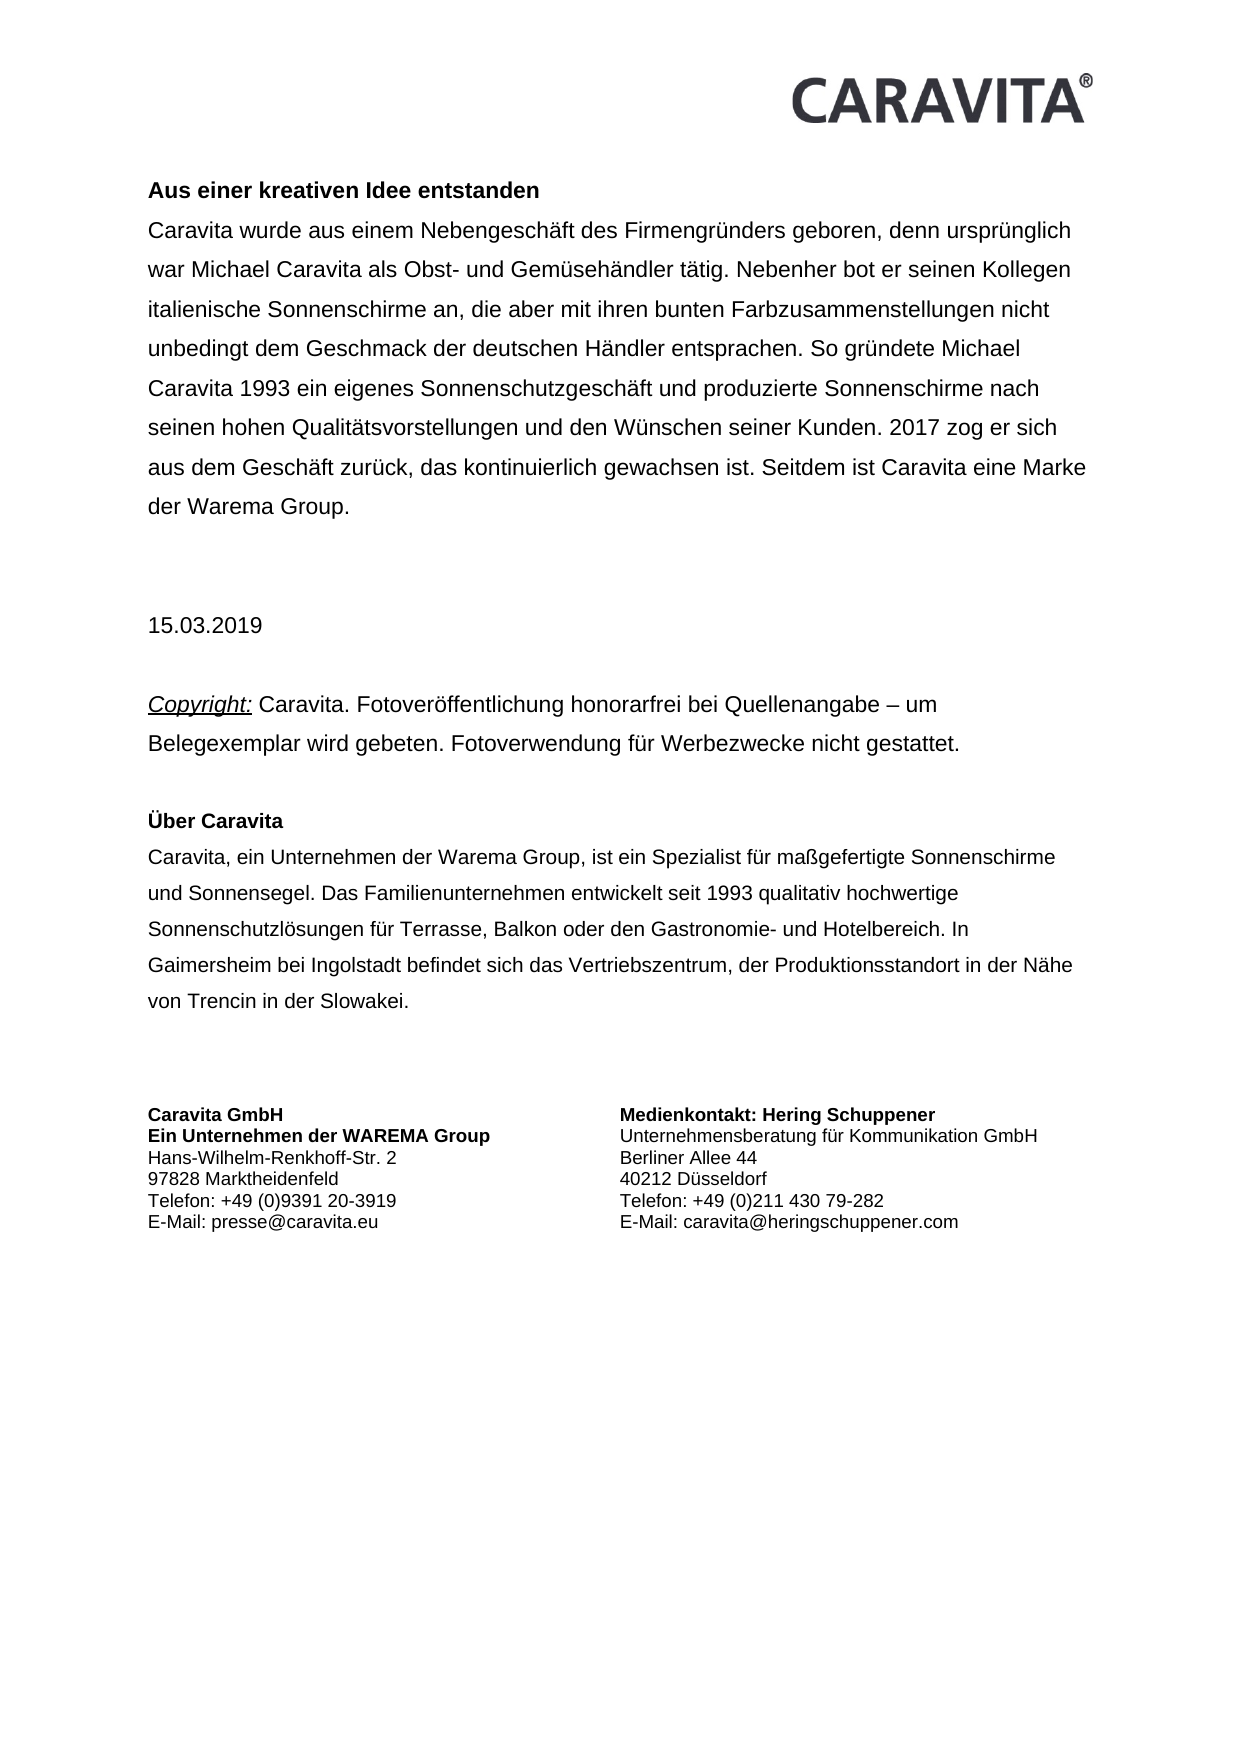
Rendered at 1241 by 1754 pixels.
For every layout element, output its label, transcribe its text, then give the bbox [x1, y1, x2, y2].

text Über Caravita [148, 809, 1093, 833]
text Caravita, ein Unternehmen der Warema Group, ist ein Spezialist für maßgefertigte Sonnenschirme und Sonnensegel. Das Familienunternehmen entwickelt seit 1993 qualitativ hochwertige Sonnenschutzlösungen für Terrasse, Balkon oder den Gastronomie- und Hotelbereich. In Gaimersheim bei Ingolstadt befindet sich das Vertriebszentrum, der Produktionsstandort in der Nähe von Trencin in der Slowakei. [148, 845, 1093, 1013]
text Copyright: Caravita. Fotoveröffentlichung honorarfrei bei Quellenangabe – um Belegexemplar wird gebeten. Fotoverwendung für Werbezwecke nicht gestattet. [148, 691, 1093, 756]
text Caravita wurde aus einem Nebengeschäft des Firmengründers geboren, denn ursprünglich war Michael Caravita als Obst- und Gemüsehändler tätig. Nebenher bot er seinen Kollegen italienische Sonnenschirme an, die aber mit ihren bunten Farbzusammenstellungen nicht unbedingt dem Geschmack der deutschen Händler entsprachen. So gründete Michael Caravita 1993 ein eigenes Sonnenschutzgeschäft und produzierte Sonnenschirme nach seinen hohen Qualitätsvorstellungen und den Wünschen seiner Kunden. 2017 zog er sich aus dem Geschäft zurück, das kontinuierlich gewachsen ist. Seitdem ist Caravita eine Marke der Warema Group. [148, 217, 1093, 519]
text 15.03.2019 [148, 612, 1093, 638]
text Aus einer kreativen Idee entstanden [148, 177, 1093, 204]
table_header Medienkontakt: Hering Schuppener Unternehmensberatung für Kommunikation GmbH Berliner Allee 44 40212 Düsseldorf Telefon: +49 (0)211 430 79-282 E-Mail: caravita@heringschuppener.com [608, 1104, 1080, 1254]
picture [792, 73, 1093, 123]
table_header Caravita GmbH Ein Unternehmen der WAREMA Group Hans-Wilhelm-Renkhoff-Str. 2 97828 Marktheidenfeld Telefon: +49 (0)9391 20-3919 E-Mail: presse@caravita.eu [136, 1104, 608, 1254]
